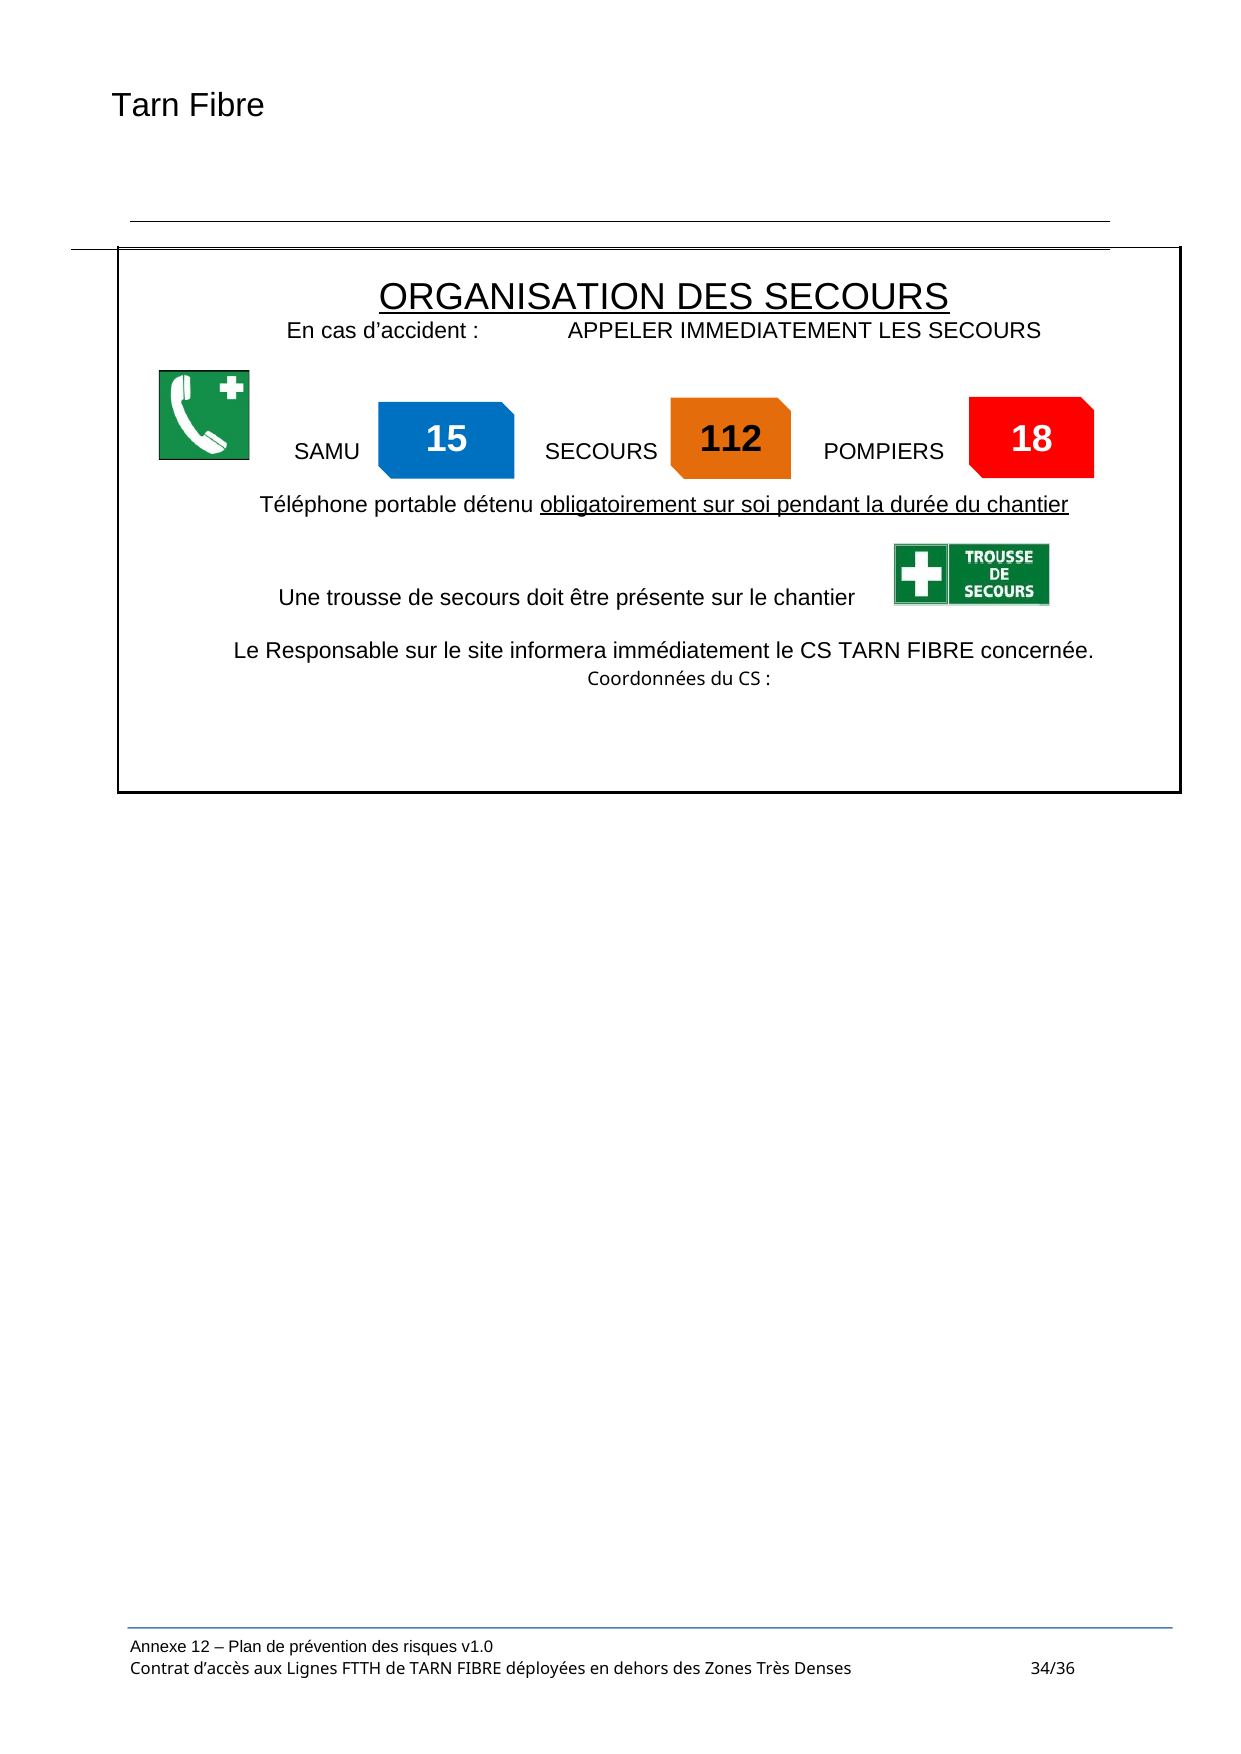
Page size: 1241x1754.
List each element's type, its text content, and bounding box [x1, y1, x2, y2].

table_header ORGANISATION DES SECOURS En cas d’accident : APPELER IMMEDIATEMENT LES SECOURS SAMU SECOURS POMPIERS Téléphone portable détenu obligatoirement sur soi pendant la durée du chantier Une trousse de secours doit être présente sur le chantier Le Responsable sur le site informera immédiatement le CS TARN FIBRE concernée. Coordonnées du CS : [119, 248, 1179, 791]
picture [893, 543, 1050, 606]
picture [158, 370, 250, 460]
